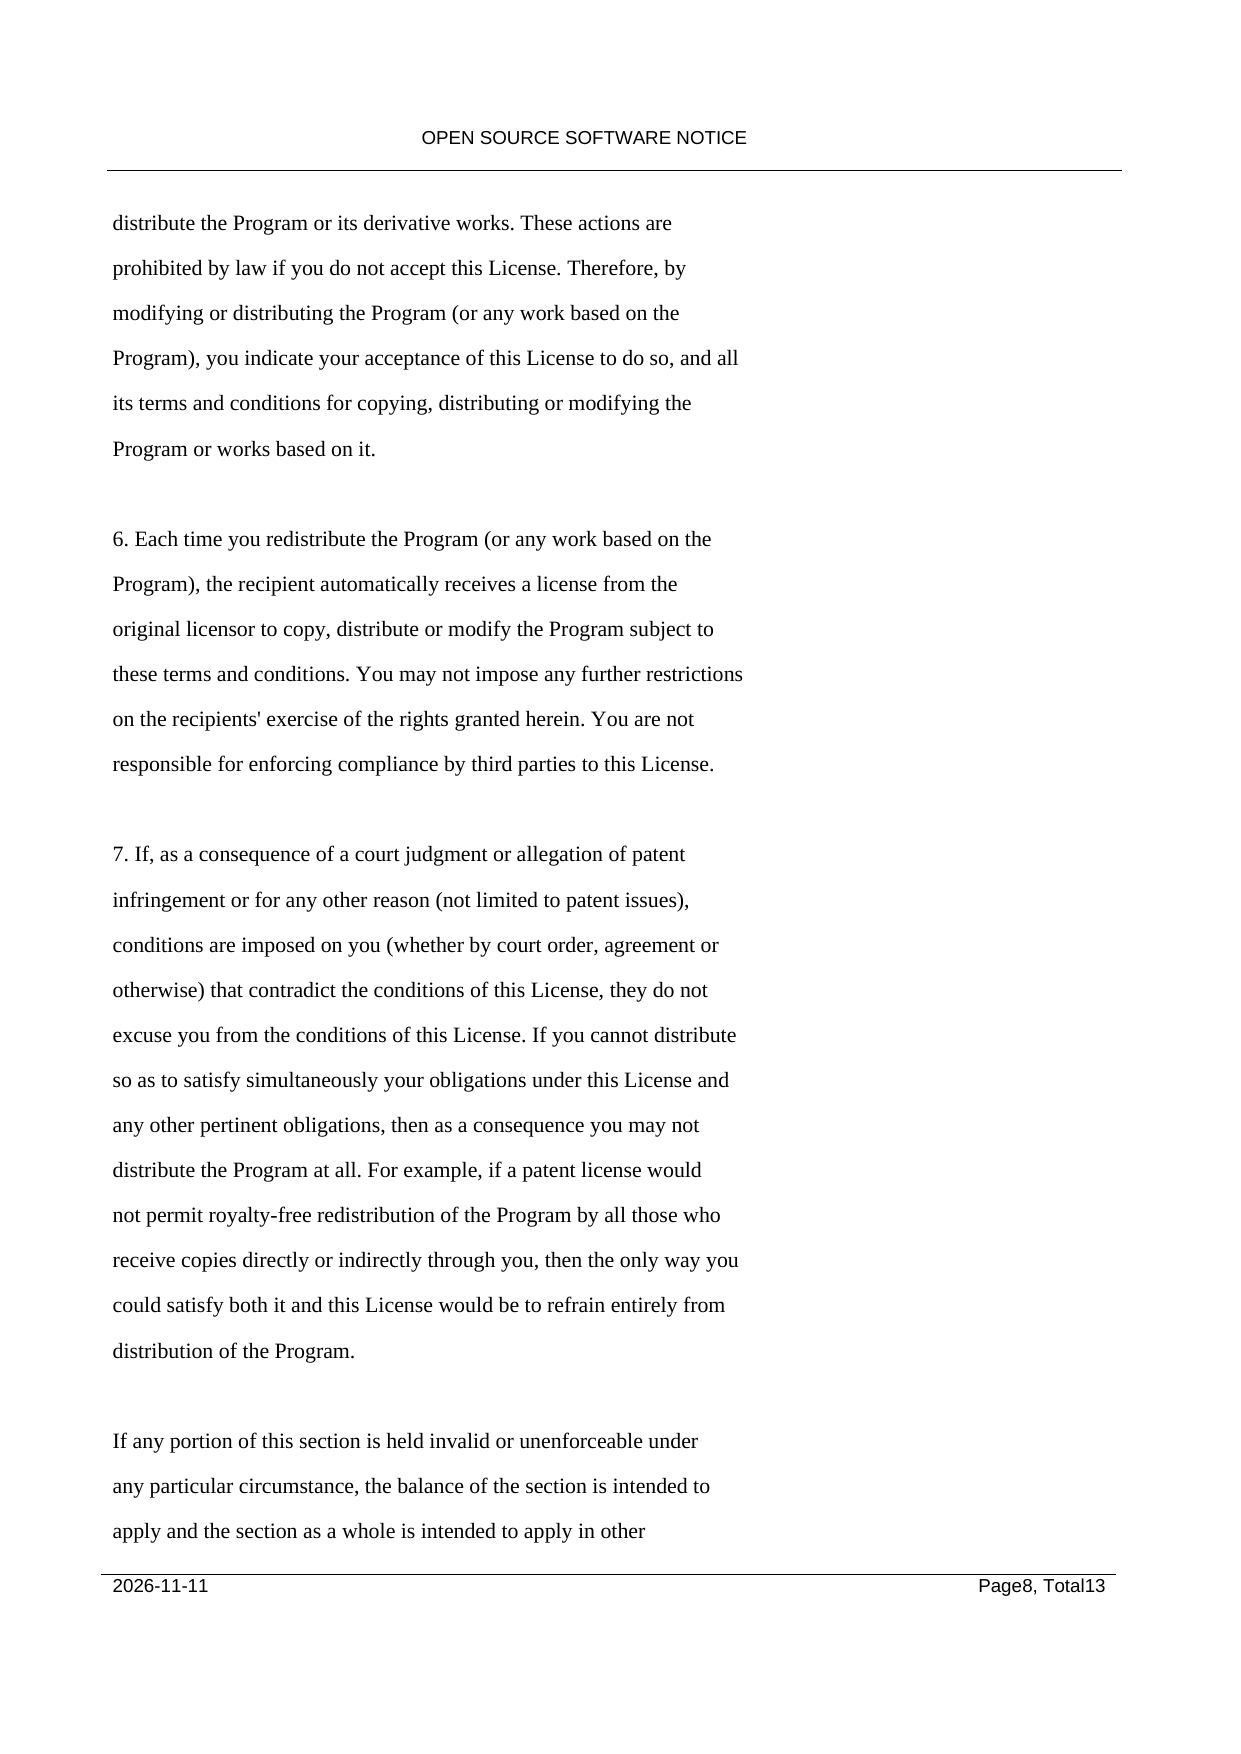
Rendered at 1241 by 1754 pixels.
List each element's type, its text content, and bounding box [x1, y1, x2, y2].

text otherwise) that contradict the conditions of this License, they do not [112, 973, 1128, 1006]
text on the recipients' exercise of the rights granted herein. You are not [112, 702, 1128, 735]
text any particular circumstance, the balance of the section is intended to [112, 1469, 1128, 1502]
text any other pertinent obligations, then as a consequence you may not [112, 1108, 1128, 1141]
text 7. If, as a consequence of a court judgment or allegation of patent [112, 838, 1128, 870]
text distribute the Program at all. For example, if a patent license would [112, 1153, 1128, 1186]
text conditions are imposed on you (whether by court order, agreement or [112, 928, 1128, 961]
text its terms and conditions for copying, distributing or modifying the [112, 387, 1128, 419]
text If any portion of this section is held invalid or unenforceable under [112, 1424, 1128, 1457]
text could satisfy both it and this License would be to refrain entirely from [112, 1289, 1128, 1321]
text apply and the section as a whole is intended to apply in other [112, 1514, 1128, 1547]
text not permit royalty-free redistribution of the Program by all those who [112, 1199, 1128, 1231]
text distribution of the Program. [112, 1334, 1128, 1366]
text Program), you indicate your acceptance of this License to do so, and all [112, 342, 1128, 374]
text prohibited by law if you do not accept this License. Therefore, by [112, 251, 1128, 284]
text distribute the Program or its derivative works. These actions are [112, 206, 1128, 239]
text responsible for enforcing compliance by third parties to this License. [112, 748, 1128, 780]
text infringement or for any other reason (not limited to patent issues), [112, 883, 1128, 915]
text Program or works based on it. [112, 432, 1128, 464]
text modifying or distributing the Program (or any work based on the [112, 297, 1128, 329]
text these terms and conditions. You may not impose any further restrictions [112, 657, 1128, 690]
text excuse you from the conditions of this License. If you cannot distribute [112, 1018, 1128, 1051]
text original licensor to copy, distribute or modify the Program subject to [112, 612, 1128, 645]
text 6. Each time you redistribute the Program (or any work based on the [112, 522, 1128, 554]
text so as to satisfy simultaneously your obligations under this License and [112, 1063, 1128, 1096]
text receive copies directly or indirectly through you, then the only way you [112, 1244, 1128, 1276]
text Program), the recipient automatically receives a license from the [112, 567, 1128, 600]
